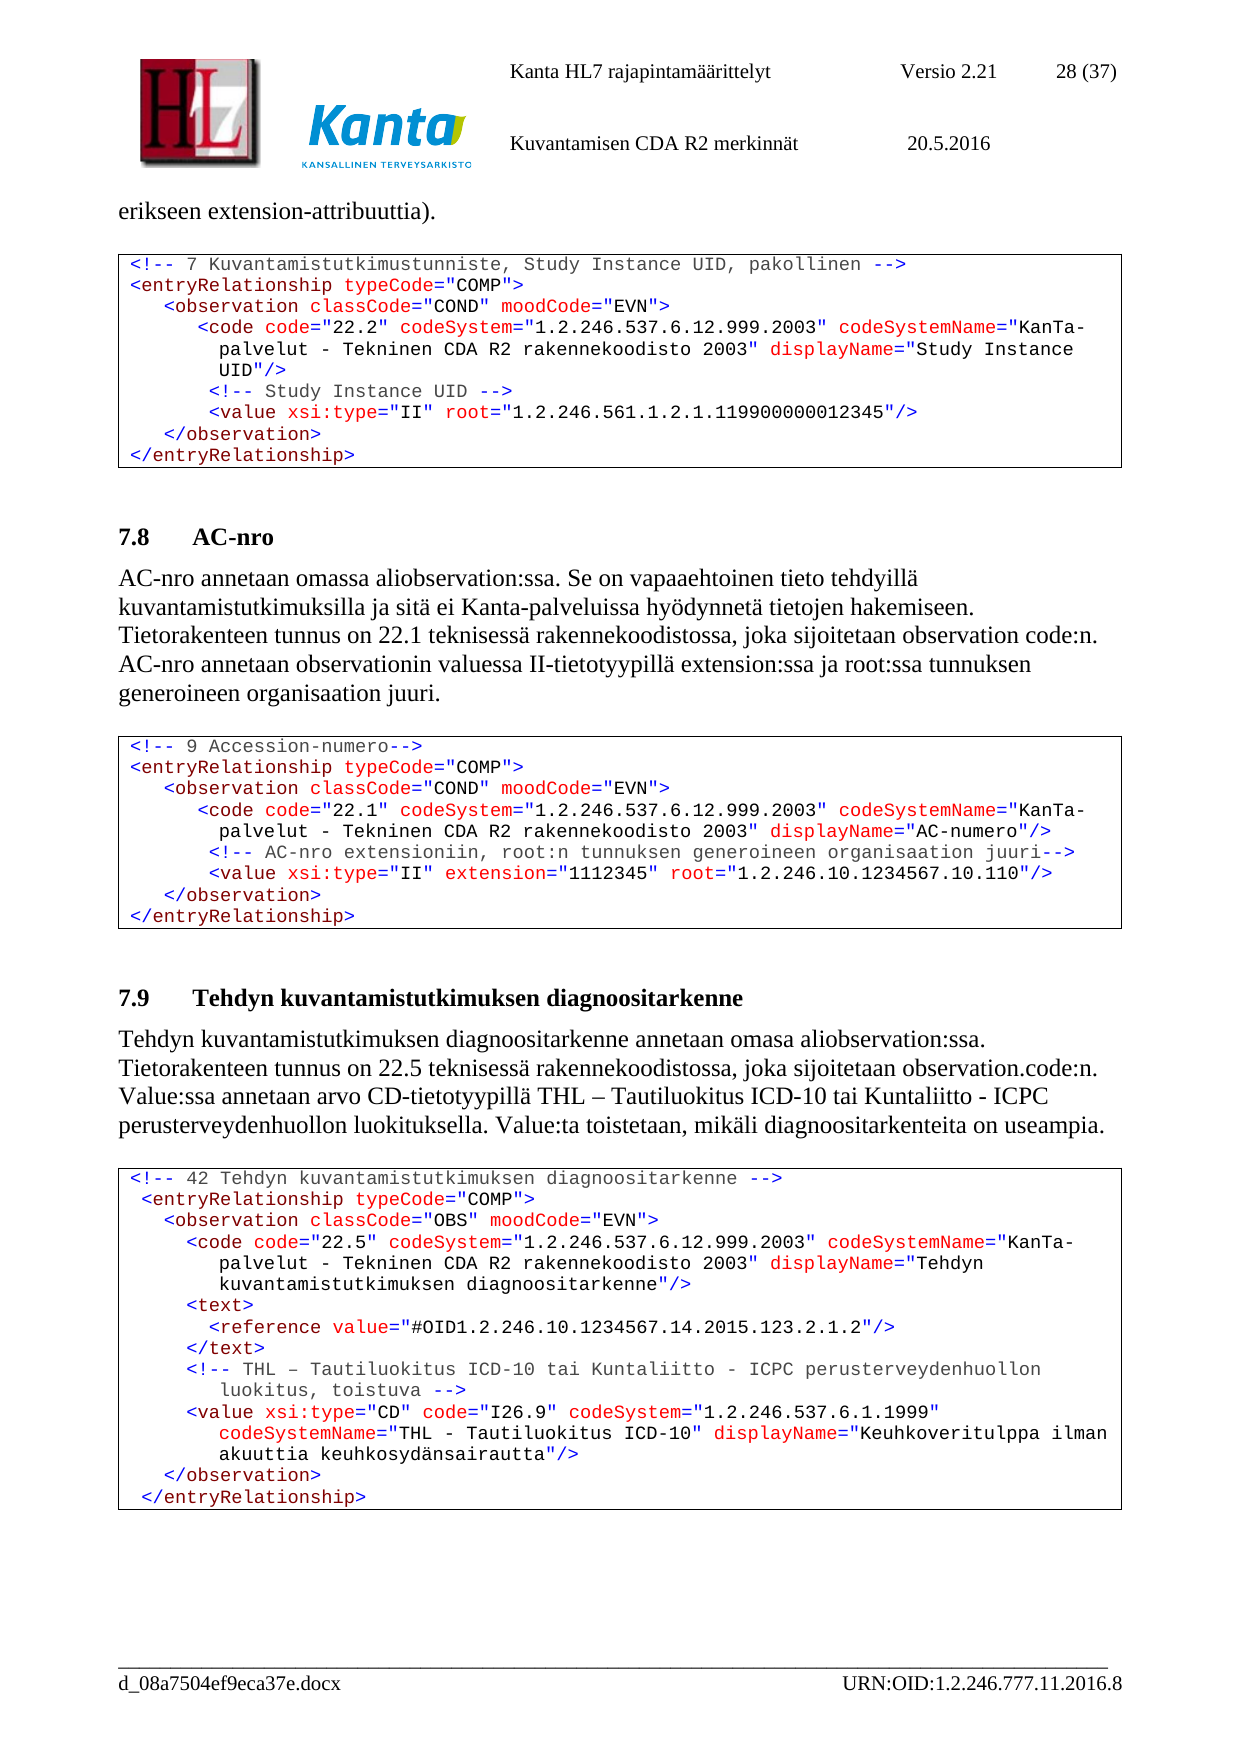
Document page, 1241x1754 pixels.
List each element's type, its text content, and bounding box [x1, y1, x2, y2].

text AC-nro annetaan omassa aliobservation:ssa. Se on vapaaehtoinen tieto tehdyillä kuvantamistutkimuksilla ja sitä ei Kanta-palveluissa hyödynnetä tietojen hakemiseen. Tietorakenteen tunnus on 22.1 teknisessä rakennekoodistossa, joka sijoitetaan observation code:n. AC-nro annetaan observationin valuessa II-tietotyypillä extension:ssa ja root:ssa tunnuksen generoineen organisaation juuri. [118, 563, 1122, 736]
subtitle AC-nro [118, 522, 1122, 551]
table_header <!-- 9 Accession-numero--> <entryRelationship typeCode="COMP"> <observation classCode="COND" moodCode="EVN"> <code code="22.1" codeSystem="1.2.246.537.6.12.999.2003" codeSystemName="KanTa-palvelut - Tekninen CDA R2 rakennekoodisto 2003" displayName="AC-numero"/> <!-- AC-nro extensioniin, root:n tunnuksen generoineen organisaation juuri--> <value xsi:type="II" extension="1112345" root="1.2.246.10.1234567.10.110"/> </observation> </entryRelationship> [119, 737, 1121, 928]
table_header <!-- 42 Tehdyn kuvantamistutkimuksen diagnoositarkenne --> <entryRelationship typeCode="COMP"> <observation classCode="OBS" moodCode="EVN"> <code code="22.5" codeSystem="1.2.246.537.6.12.999.2003" codeSystemName="KanTa-palvelut - Tekninen CDA R2 rakennekoodisto 2003" displayName="Tehdyn kuvantamistutkimuksen diagnoositarkenne"/> <text> <reference value="#OID1.2.246.10.1234567.14.2015.123.2.1.2"/> </text> <!-- THL – Tautiluokitus ICD-10 tai Kuntaliitto - ICPC perusterveydenhuollon luokitus, toistuva --> <value xsi:type="CD" code="I26.9" codeSystem="1.2.246.537.6.1.1999" codeSystemName="THL - Tautiluokitus ICD-10" displayName="Keuhkoveritulppa ilman akuuttia keuhkosydänsairautta"/> </observation> </entryRelationship> [119, 1169, 1121, 1509]
text Tehdyn kuvantamistutkimuksen diagnoositarkenne annetaan omasa aliobservation:ssa. Tietorakenteen tunnus on 22.5 teknisessä rakennekoodistossa, joka sijoitetaan observation.code:n. Value:ssa annetaan arvo CD-tietotyypillä THL – Tautiluokitus ICD-10 tai Kuntaliitto - ICPC perusterveydenhuollon luokituksella. Value:ta toistetaan, mikäli diagnoositarkenteita on useampia. [118, 1024, 1122, 1139]
subtitle Tehdyn kuvantamistutkimuksen diagnoositarkenne [118, 983, 1122, 1011]
picture [323, 105, 335, 119]
picture [140, 59, 262, 168]
picture [302, 105, 472, 168]
table_header <!-- 7 Kuvantamistutkimustunniste, Study Instance UID, pakollinen --> <entryRelationship typeCode="COMP"> <observation classCode="COND" moodCode="EVN"> <code code="22.2" codeSystem="1.2.246.537.6.12.999.2003" codeSystemName="KanTa-palvelut - Tekninen CDA R2 rakennekoodisto 2003" displayName="Study Instance UID"/> <!-- Study Instance UID --> <value xsi:type="II" root="1.2.246.561.1.2.1.119900000012345"/> </observation> </entryRelationship> [119, 255, 1121, 467]
